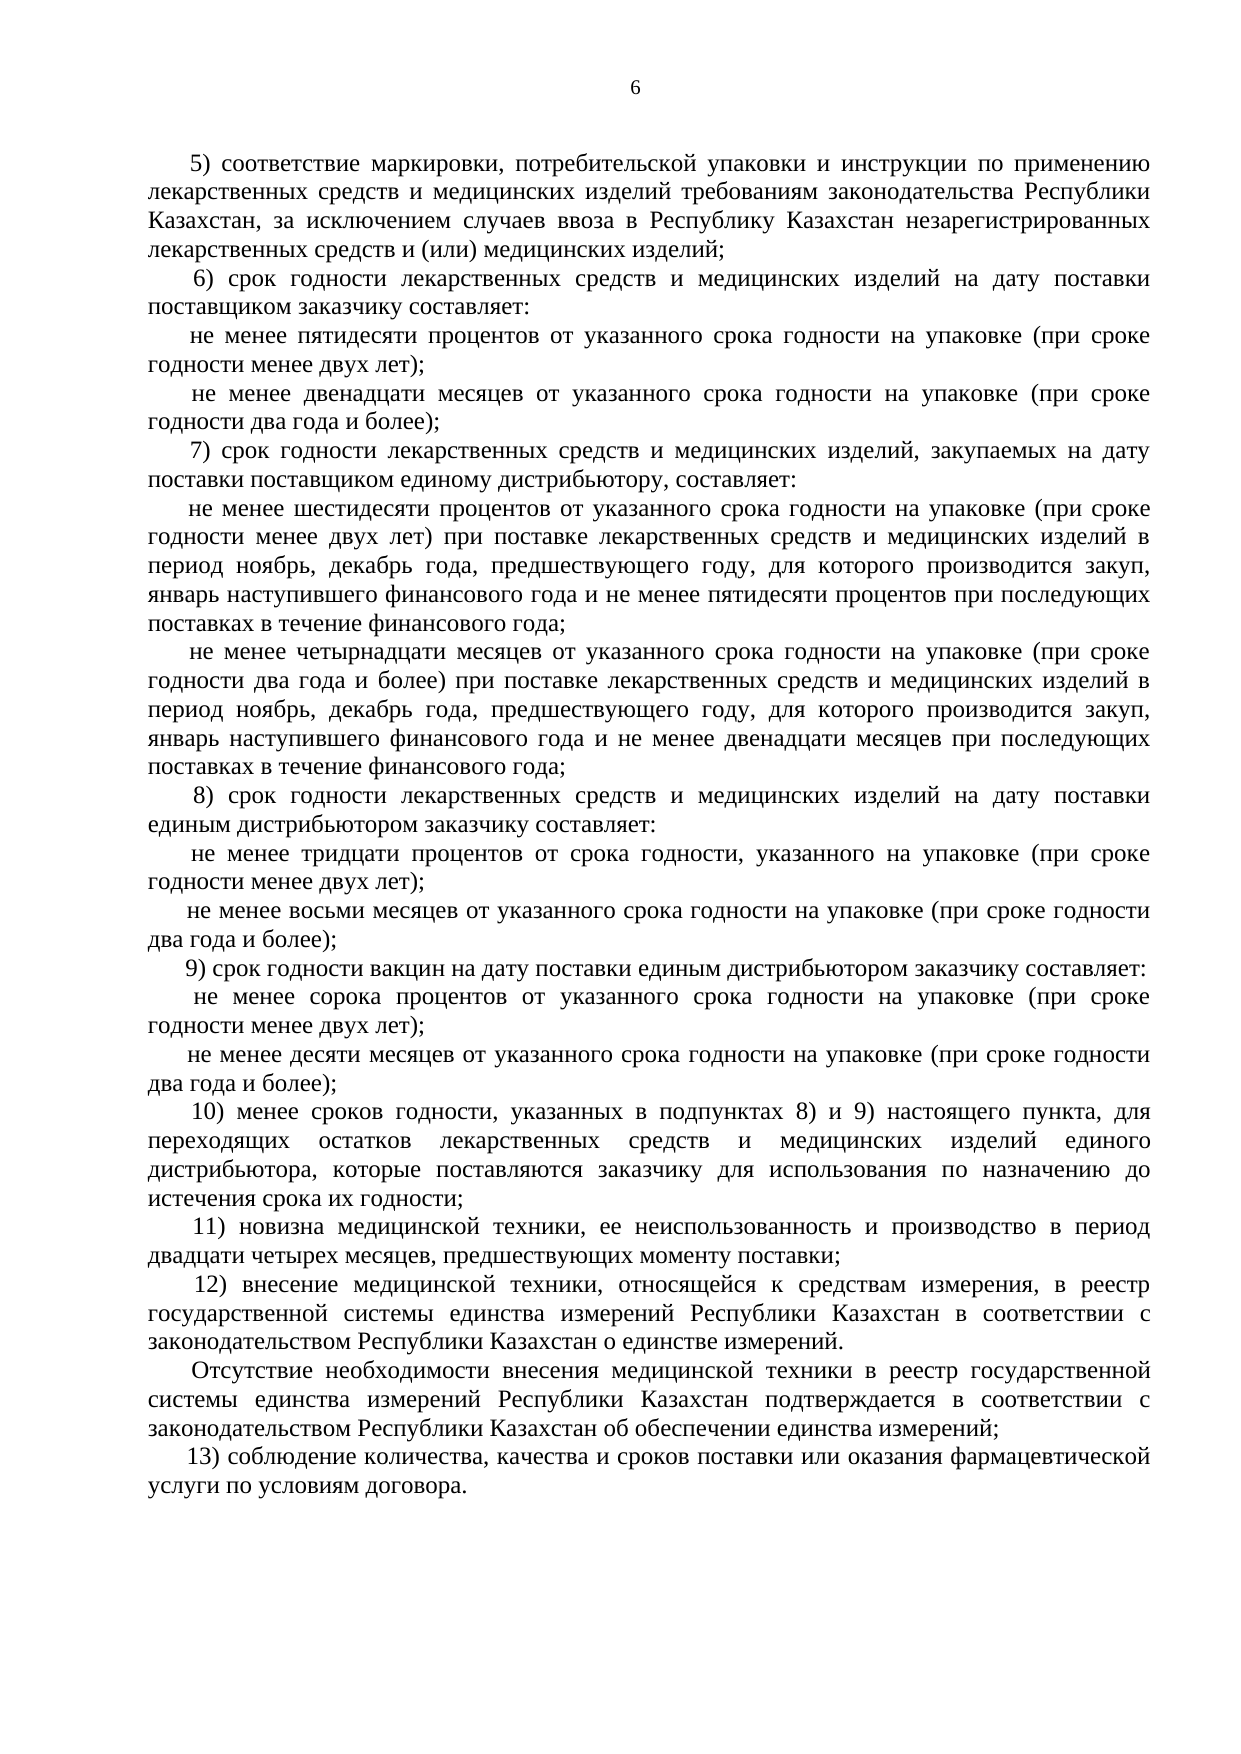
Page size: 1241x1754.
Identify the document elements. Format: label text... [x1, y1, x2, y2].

text 13) соблюдение количества, качества и сроков поставки или оказания фармацевтической услуги по условиям договора. [148, 1441, 1152, 1499]
text 6) срок годности лекарственных средств и медицинских изделий на дату поставки поставщиком заказчику составляет: [148, 263, 1152, 320]
text Отсутствие необходимости внесения медицинской техники в реестр государственной системы единства измерений Республики Казахстан подтверждается в соответствии с законодательством Республики Казахстан об обеспечении единства измерений; [148, 1355, 1152, 1441]
text 7) срок годности лекарственных средств и медицинских изделий, закупаемых на дату поставки поставщиком единому дистрибьютору, составляет: [148, 435, 1152, 493]
text 10) менее сроков годности, указанных в подпунктах 8) и 9) настоящего пункта, для переходящих остатков лекарственных средств и медицинских изделий единого дистрибьютора, которые поставляются заказчику для использования по назначению до истечения срока их годности; [148, 1096, 1152, 1211]
text не менее шестидесяти процентов от указанного срока годности на упаковке (при сроке годности менее двух лет) при поставке лекарственных средств и медицинских изделий в период ноябрь, декабрь года, предшествующего году, для которого производится закуп, январь наступившего финансового года и не менее пятидесяти процентов при последующих поставках в течение финансового года; [148, 493, 1152, 636]
text 9) срок годности вакцин на дату поставки единым дистрибьютором заказчику составляет: [148, 953, 1152, 981]
text не менее двенадцати месяцев от указанного срока годности на упаковке (при сроке годности два года и более); [148, 378, 1152, 435]
text 5) соответствие маркировки, потребительской упаковки и инструкции по применению лекарственных средств и медицинских изделий требованиям законодательства Республики Казахстан, за исключением случаев ввоза в Республику Казахстан незарегистрированных лекарственных средств и (или) медицинских изделий; [148, 148, 1152, 263]
text 11) новизна медицинской техники, ее неиспользованность и производство в период двадцати четырех месяцев, предшествующих моменту поставки; [148, 1211, 1152, 1269]
text не менее пятидесяти процентов от указанного срока годности на упаковке (при сроке годности менее двух лет); [148, 320, 1152, 378]
text не менее тридцати процентов от срока годности, указанного на упаковке (при сроке годности менее двух лет); [148, 838, 1152, 895]
text не менее четырнадцати месяцев от указанного срока годности на упаковке (при сроке годности два года и более) при поставке лекарственных средств и медицинских изделий в период ноябрь, декабрь года, предшествующего году, для которого производится закуп, январь наступившего финансового года и не менее двенадцати месяцев при последующих поставках в течение финансового года; [148, 636, 1152, 780]
text 12) внесение медицинской техники, относящейся к средствам измерения, в реестр государственной системы единства измерений Республики Казахстан в соответствии с законодательством Республики Казахстан о единстве измерений. [148, 1269, 1152, 1355]
text не менее сорока процентов от указанного срока годности на упаковке (при сроке годности менее двух лет); [148, 981, 1152, 1039]
text не менее десяти месяцев от указанного срока годности на упаковке (при сроке годности два года и более); [148, 1039, 1152, 1096]
text не менее восьми месяцев от указанного срока годности на упаковке (при сроке годности два года и более); [148, 895, 1152, 953]
text 8) срок годности лекарственных средств и медицинских изделий на дату поставки единым дистрибьютором заказчику составляет: [148, 780, 1152, 838]
